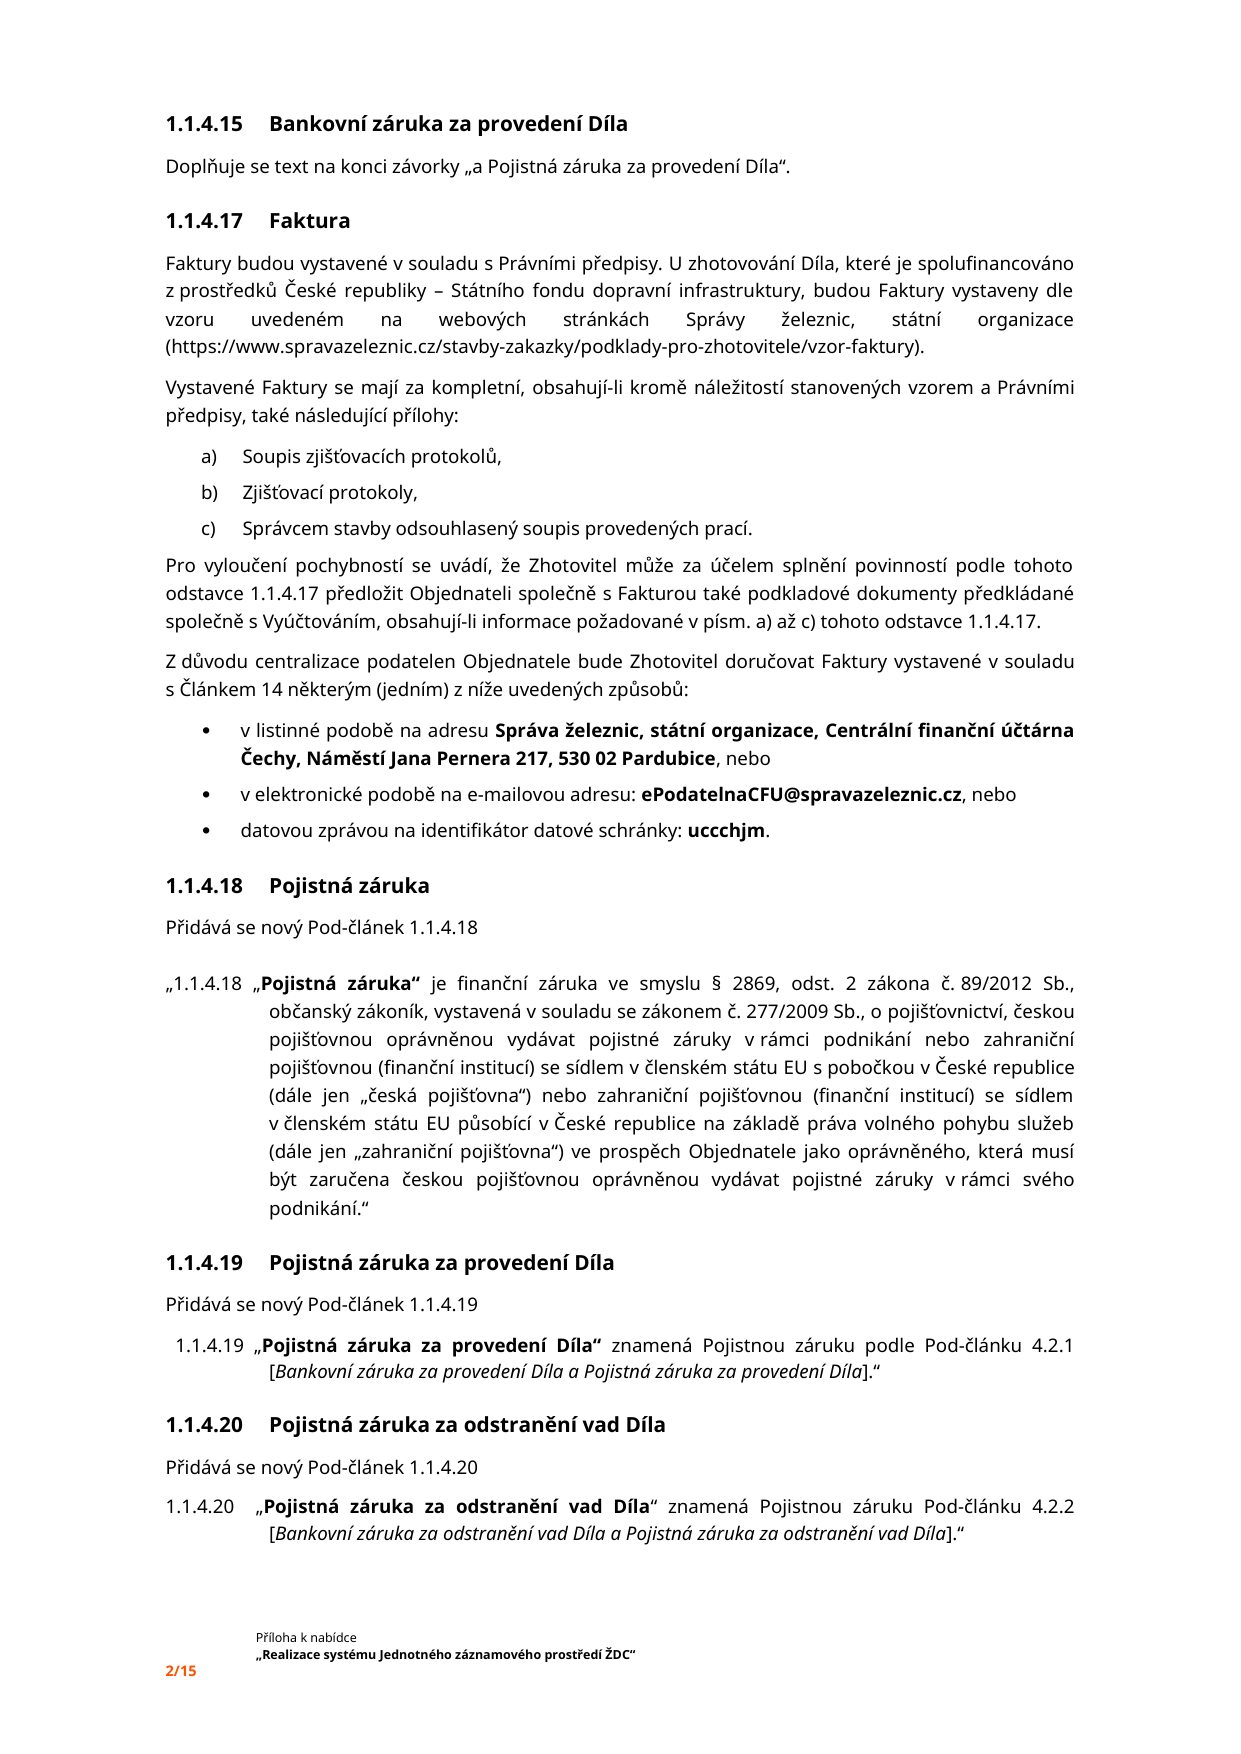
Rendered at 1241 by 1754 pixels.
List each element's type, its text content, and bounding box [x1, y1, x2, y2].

text 1.1.4.19 Pojistná záruka za provedení Díla [165, 1248, 1075, 1276]
text „1.1.4.18 „Pojistná záruka“ je finanční záruka ve smyslu § 2869, odst. 2 zákona č. 89/2012 Sb., občanský zákoník, vystavená v souladu se zákonem č. 277/2009 Sb., o pojišťovnictví, českou pojišťovnou oprávněnou vydávat pojistné záruky v rámci podnikání nebo zahraniční pojišťovnou (finanční institucí) se sídlem v členském státu EU s pobočkou v České republice (dále jen „česká pojišťovna“) nebo zahraniční pojišťovnou (finanční institucí) se sídlem v členském státu EU působící v České republice na základě práva volného pohybu služeb (dále jen „zahraniční pojišťovna“) ve prospěch Objednatele jako oprávněného, která musí být zaručena českou pojišťovnou oprávněnou vydávat pojistné záruky v rámci svého podnikání.“ [165, 971, 1075, 1220]
text Z důvodu centralizace podatelen Objednatele bude Zhotovitel doručovat Faktury vystavené v souladu s Článkem 14 některým (jedním) z níže uvedených způsobů: [165, 648, 1075, 702]
list Správcem stavby odsouhlasený soupis provedených prací. [201, 516, 1075, 541]
text v elektronické podobě na e-mailovou adresu: ePodatelnaCFU@spravazeleznic.cz, nebo [203, 781, 1075, 807]
text Přidává se nový Pod-článek 1.1.4.19 [165, 1292, 1075, 1317]
text Pro vyloučení pochybností se uvádí, že Zhotovitel může za účelem splnění povinností podle tohoto odstavce 1.1.4.17 předložit Objednateli společně s Fakturou také podkladové dokumenty předkládané společně s Vyúčtováním, obsahují-li informace požadované v písm. a) až c) tohoto odstavce 1.1.4.17. [165, 552, 1075, 633]
text 1.1.4.20 Pojistná záruka za odstranění vad Díla [165, 1411, 1075, 1439]
text v listinné podobě na adresu Správa železnic, státní organizace, Centrální finanční účtárna Čechy, Náměstí Jana Pernera 217, 530 02 Pardubice, nebo [203, 717, 1075, 771]
text Vystavené Faktury se mají za kompletní, obsahují-li kromě náležitostí stanovených vzorem a Právními předpisy, také následující přílohy: [165, 374, 1075, 428]
text Přidává se nový Pod-článek 1.1.4.20 [165, 1454, 1075, 1480]
list Zjišťovací protokoly, [201, 479, 1075, 505]
list Soupis zjišťovacích protokolů, [201, 443, 1075, 468]
text 1.1.4.19 „Pojistná záruka za provedení Díla“ znamená Pojistnou záruku podle Pod-článku 4.2.1 [Bankovní záruka za provedení Díla a Pojistná záruka za provedení Díla].“ [165, 1332, 1075, 1384]
text datovou zprávou na identifikátor datové schránky: uccchjm. [203, 818, 1075, 843]
text 1.1.4.15 Bankovní záruka za provedení Díla [165, 109, 1075, 138]
text Doplňuje se text na konci závorky „a Pojistná záruka za provedení Díla“. [165, 153, 1075, 178]
text Přidává se nový Pod-článek 1.1.4.18 [165, 914, 1075, 940]
text 1.1.4.20 „Pojistná záruka za odstranění vad Díla“ znamená Pojistnou záruku Pod-článku 4.2.2 [Bankovní záruka za odstranění vad Díla a Pojistná záruka za odstranění vad Díla].“ [165, 1494, 1075, 1546]
text 1.1.4.18 Pojistná záruka [165, 871, 1075, 899]
text Faktury budou vystavené v souladu s Právními předpisy. U zhotovování Díla, které je spolufinancováno z prostředků České republiky – Státního fondu dopravní infrastruktury, budou Faktury vystaveny dle vzoru uvedeném na webových stránkách Správy železnic, státní organizace (https://www.spravazeleznic.cz/stavby-zakazky/podklady-pro-zhotovitele/vzor-faktury). [165, 250, 1075, 359]
text 1.1.4.17 Faktura [165, 206, 1075, 234]
